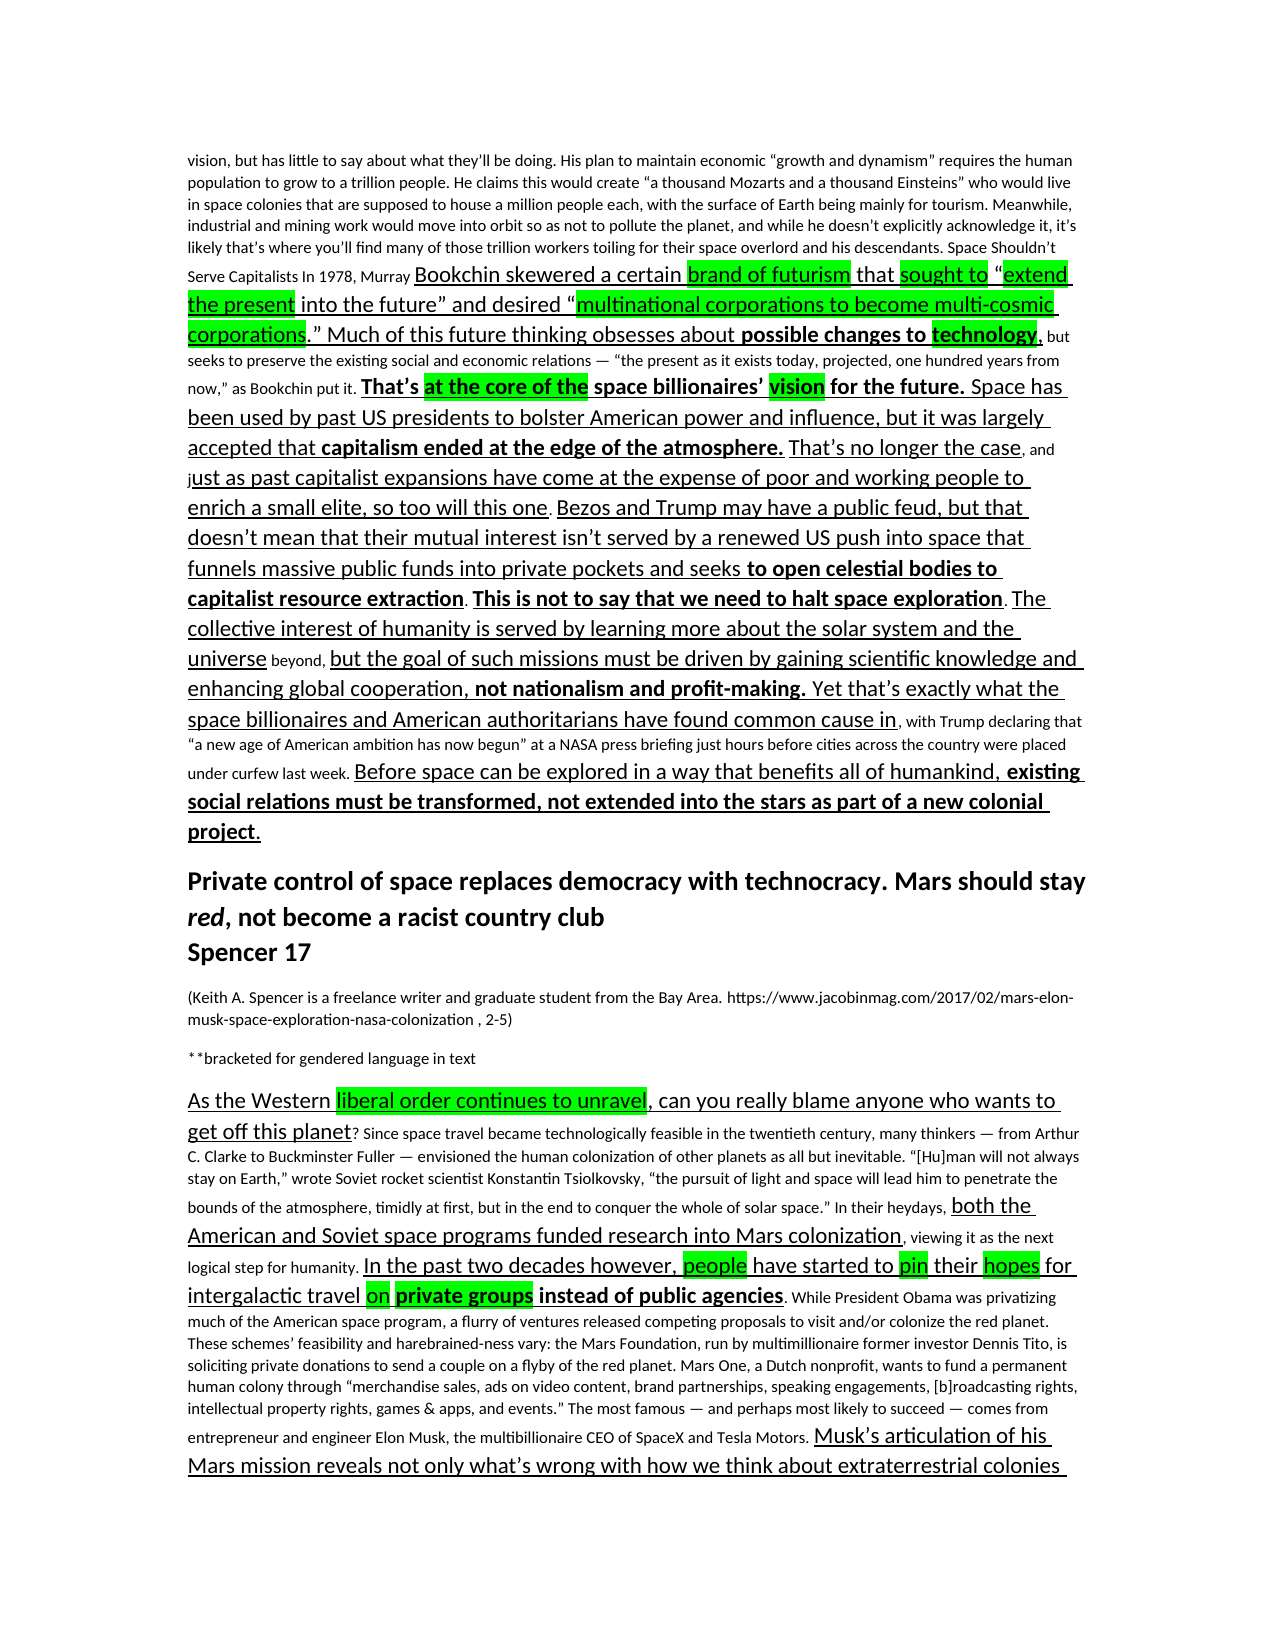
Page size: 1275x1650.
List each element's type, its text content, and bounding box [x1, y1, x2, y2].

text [187, 1087, 1087, 1479]
text **bracketed for gendered language in text [187, 1048, 1087, 1068]
text Spencer 17 [187, 935, 1087, 968]
subtitle Private control of space replaces democracy with technocracy. Mars should stay red, not become a racist country club [187, 864, 1087, 933]
text (Keith A. Spencer is a freelance writer and graduate student from the Bay Area. https://www.jacobinmag.com/2017/02/mars-elon-musk-space-exploration-nasa-colonization , 2-5) [187, 988, 1087, 1030]
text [187, 150, 1087, 845]
